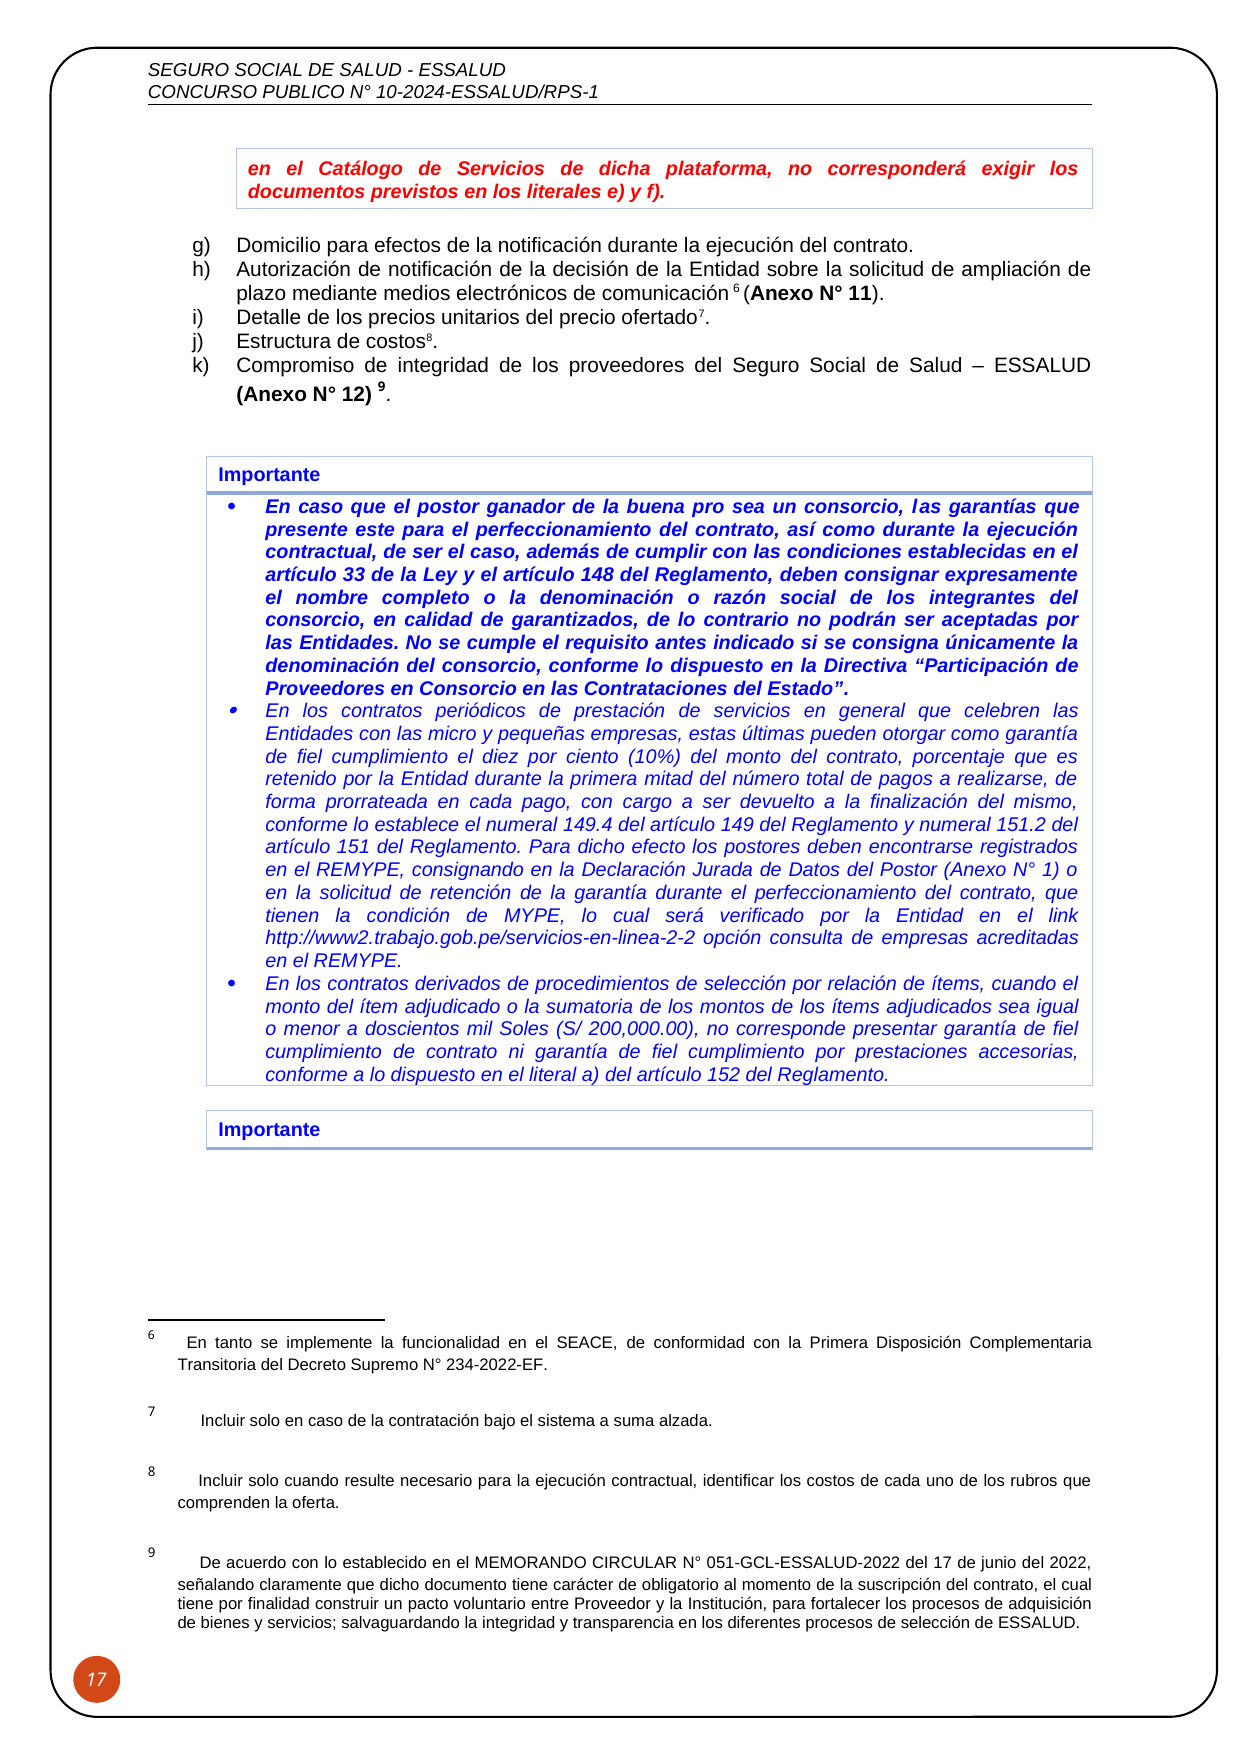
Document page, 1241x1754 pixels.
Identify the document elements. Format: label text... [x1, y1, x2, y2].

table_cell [237, 149, 1092, 208]
table_header Importante [207, 457, 1092, 491]
list Domicilio para efectos de la notificación durante la ejecución del contrato. [192, 233, 1092, 257]
list Detalle de los precios unitarios del precio ofertado. [192, 305, 1092, 329]
table_cell En caso que el postor ganador de la buena pro sea un consorcio, las garantías que presente este para el perfeccionamiento del contrato, así como durante la ejecución contractual, de ser el caso, además de cumplir con las condiciones establecidas en el artículo 33 de la Ley y el artículo 148 del Reglamento, deben consignar expresamente el nombre completo o la denominación o razón social de los integrantes del consorcio, en calidad de garantizados, de lo contrario no podrán ser aceptadas por las Entidades. No se cumple el requisito antes indicado si se consigna únicamente la denominación del consorcio, conforme lo dispuesto en la Directiva “Participación de Proveedores en Consorcio en las Contrataciones del Estado”. En los contratos periódicos de prestación de servicios en general que celebren las Entidades con las micro y pequeñas empresas, estas últimas pueden otorgar como garantía de fiel cumplimiento el diez por ciento (10%) del monto del contrato, porcentaje que es retenido por la Entidad durante la primera mitad del número total de pagos a realizarse, de forma prorrateada en cada pago, con cargo a ser devuelto a la finalización del mismo, conforme lo establece el numeral 149.4 del artículo 149 del Reglamento y numeral 151.2 del artículo 151 del Reglamento. Para dicho efecto los postores deben encontrarse registrados en el REMYPE, consignando en la Declaración Jurada de Datos del Postor (Anexo N° 1) o en la solicitud de retención de la garantía durante el perfeccionamiento del contrato, que tienen la condición de MYPE, lo cual será verificado por la Entidad en el link http://www2.trabajo.gob.pe/servicios-en-linea-2-2 opción consulta de empresas acreditadas en el REMYPE. En los contratos derivados de procedimientos de selección por relación de ítems, cuando el monto del ítem adjudicado o la sumatoria de los montos de los ítems adjudicados sea igual o menor a doscientos mil Soles (S/ 200,000.00), no corresponde presentar garantía de fiel cumplimiento de contrato ni garantía de fiel cumplimiento por prestaciones accesorias, conforme a lo dispuesto en el literal a) del artículo 152 del Reglamento. [207, 495, 1092, 1085]
list Estructura de costos. [192, 329, 1092, 353]
list Autorización de notificación de la decisión de la Entidad sobre la solicitud de ampliación de plazo mediante medios electrónicos de comunicación (Anexo N° 11). [192, 257, 1092, 305]
list Compromiso de integridad de los proveedores del Seguro Social de Salud – ESSALUD (Anexo N° 12) . [192, 353, 1092, 408]
table_header Importante [207, 1111, 1092, 1147]
